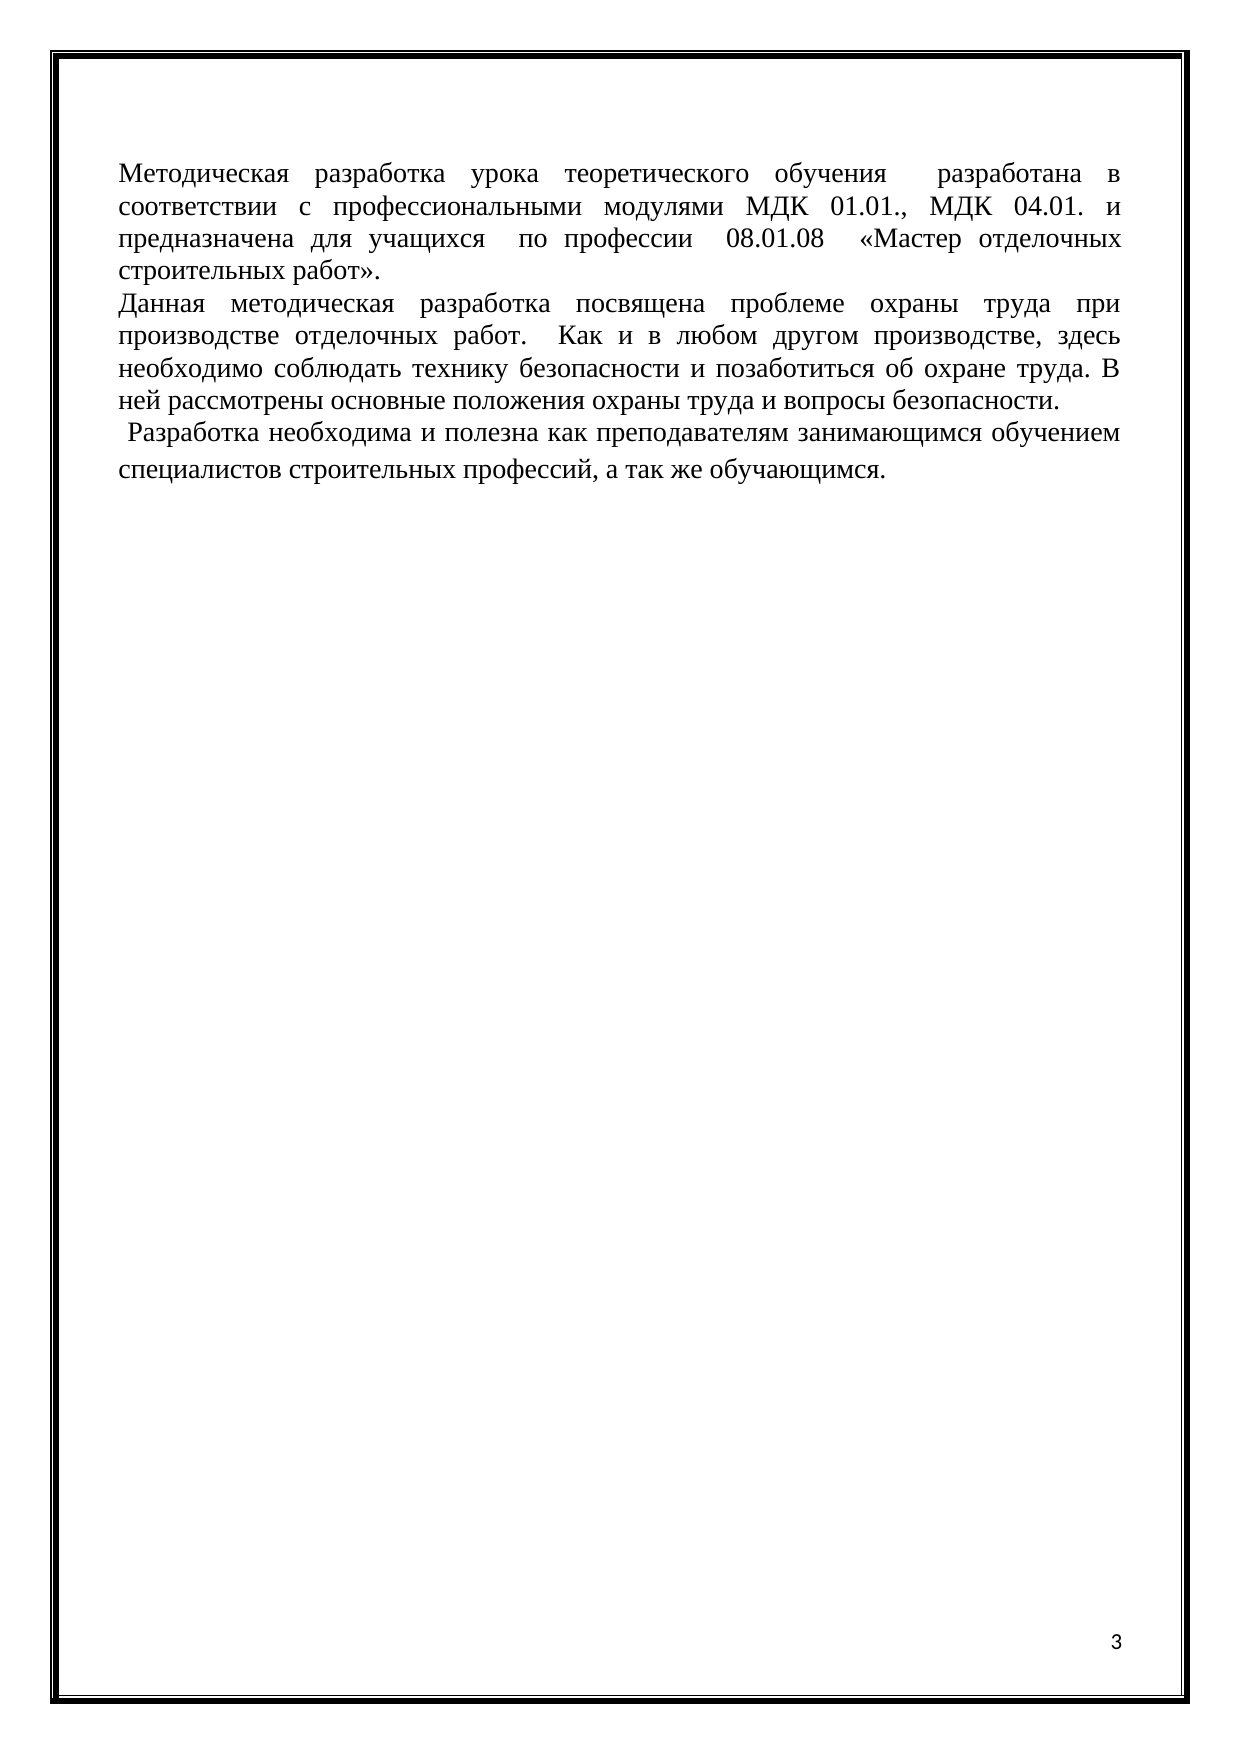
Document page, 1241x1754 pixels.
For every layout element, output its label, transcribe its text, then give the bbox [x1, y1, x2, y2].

text Разработка необходима и полезна как преподавателям занимающимся обучением специалистов строительных профессий, а так же обучающимся. [118, 415, 1122, 485]
text Данная методическая разработка посвящена проблеме охраны труда при производстве отделочных работ. Как и в любом другом производстве, здесь необходимо соблюдать технику безопасности и позаботиться об охране труда. В ней рассмотрены основные положения охраны труда и вопросы безопасности. [118, 286, 1122, 415]
text Методическая разработка урока теоретического обучения разработана в соответствии с профессиональными модулями МДК 01.01., МДК 04.01. и предназначена для учащихся по профессии 08.01.08 «Мастер отделочных строительных работ». [118, 156, 1122, 286]
